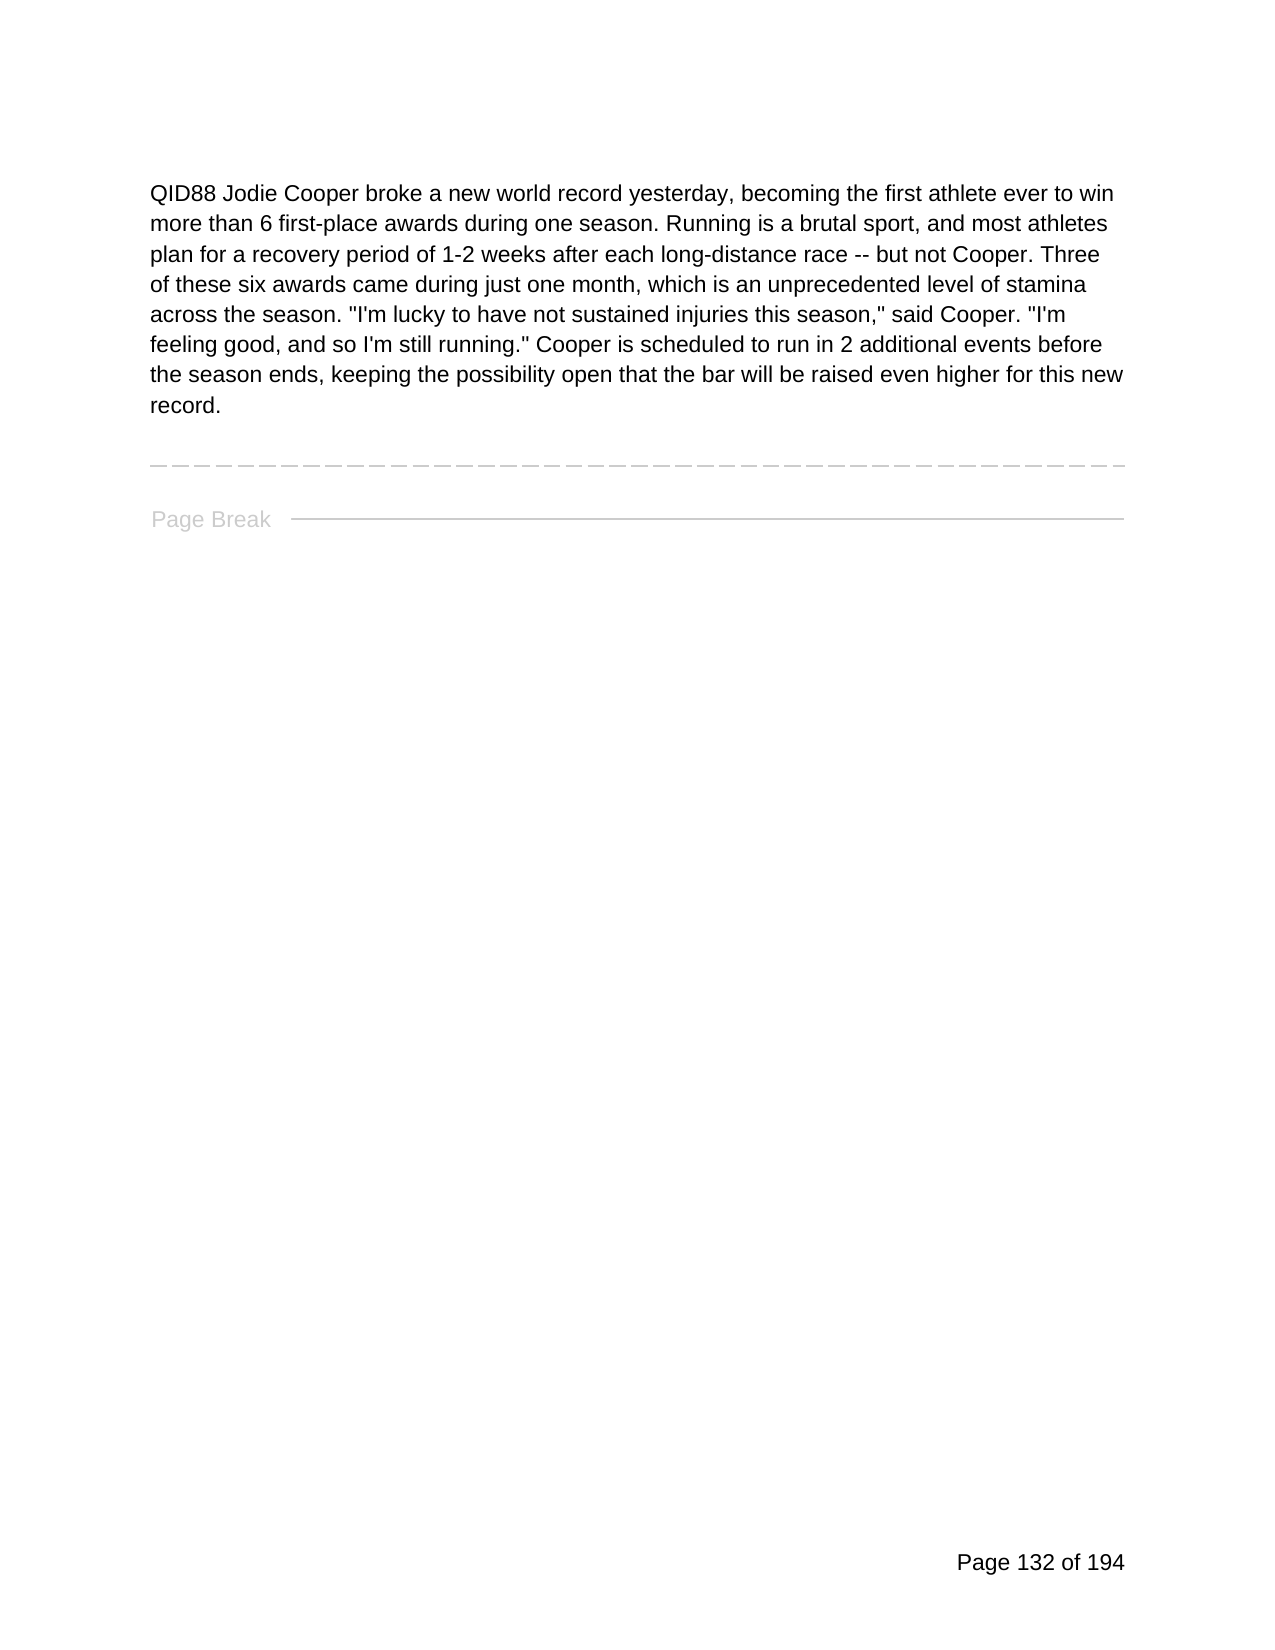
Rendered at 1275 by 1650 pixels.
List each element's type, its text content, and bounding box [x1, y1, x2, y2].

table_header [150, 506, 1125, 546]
text QID88 Jodie Cooper broke a new world record yesterday, becoming the first athlete ever to win more than 6 first-place awards during one season. Running is a brutal sport, and most athletes plan for a recovery period of 1-2 weeks after each long-distance race -- but not Cooper. Three of these six awards came during just one month, which is an unprecedented level of stamina across the season. "I'm lucky to have not sustained injuries this season," said Cooper. "I'm feeling good, and so I'm still running." Cooper is scheduled to run in 2 additional events before the season ends, keeping the possibility open that the bar will be raised even higher for this new record. [150, 180, 1125, 418]
